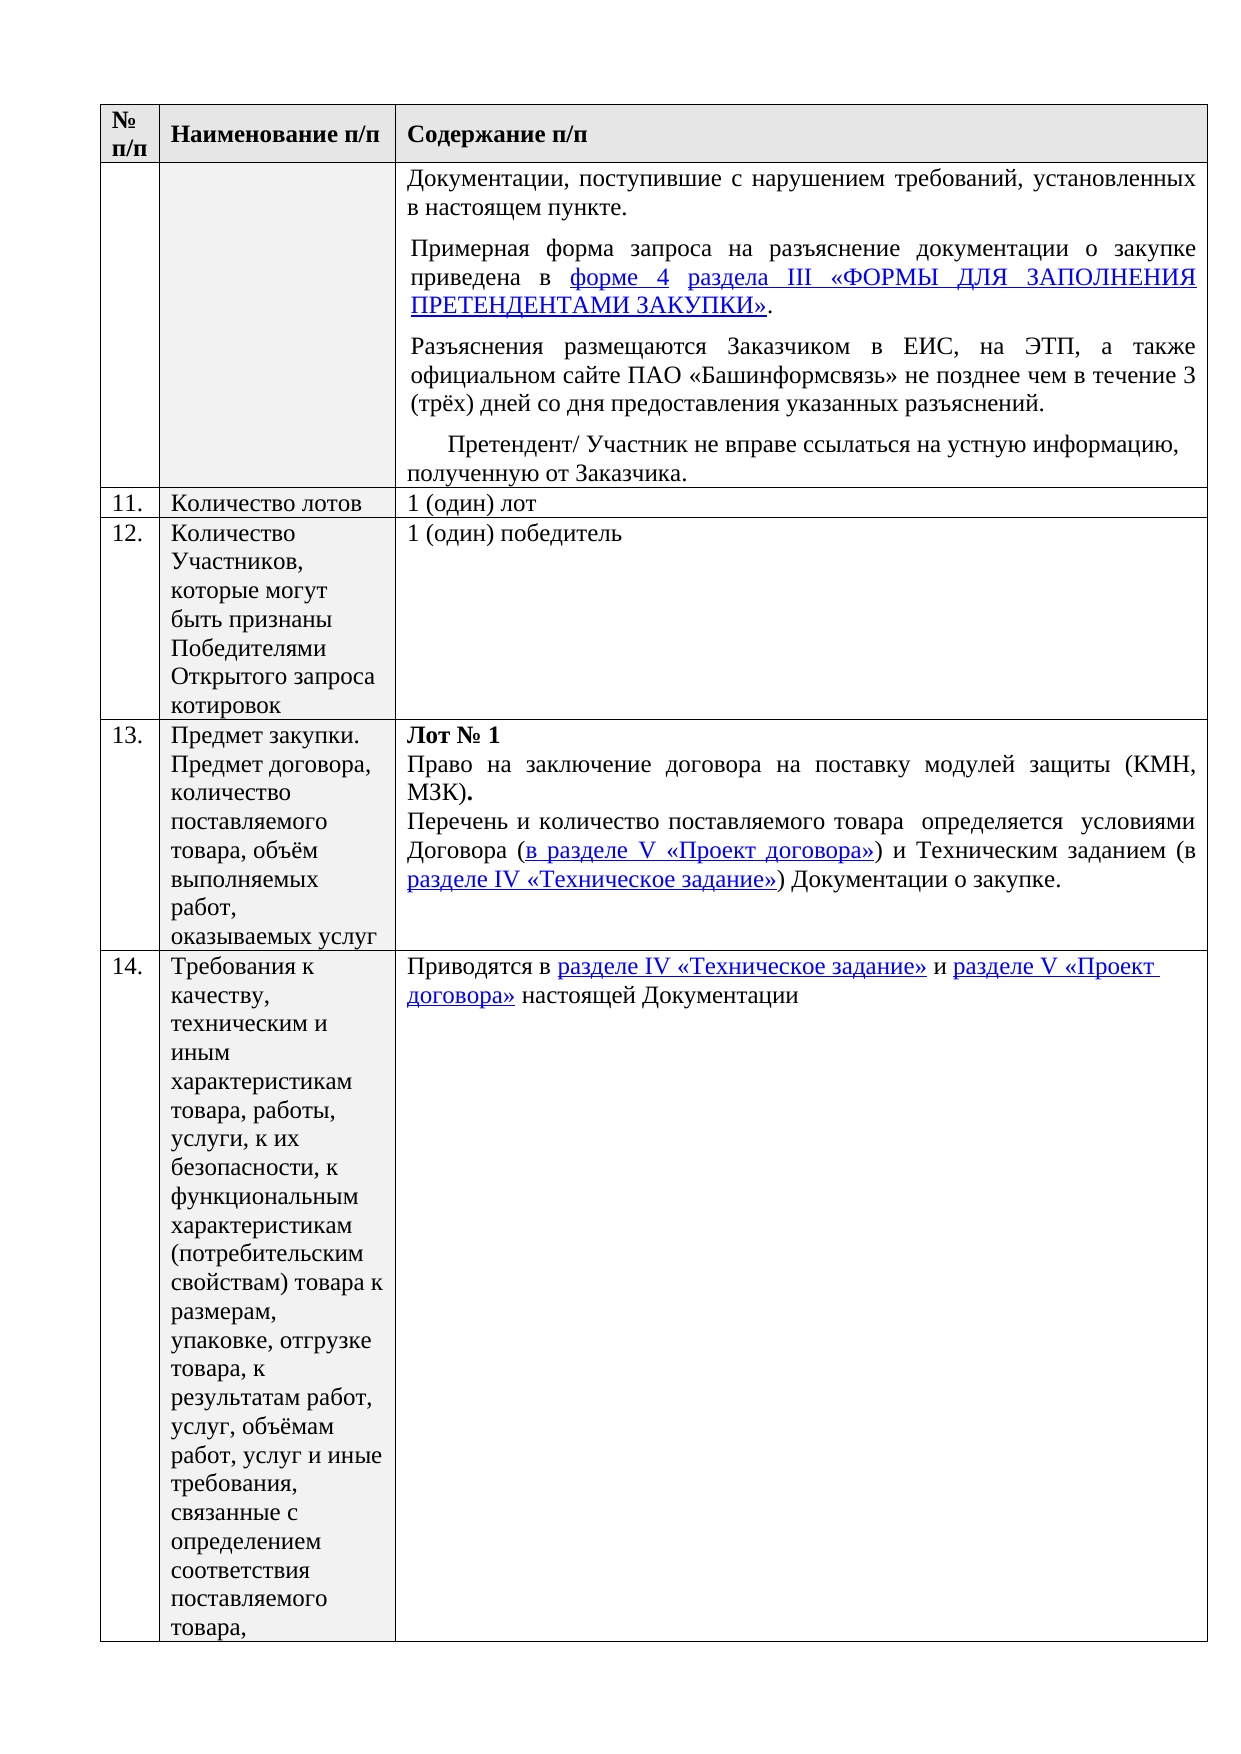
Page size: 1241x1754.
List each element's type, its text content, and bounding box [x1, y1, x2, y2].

table_cell Количество лотов [160, 488, 395, 517]
table_header Содержание п/п [396, 105, 1207, 162]
table_cell [101, 951, 159, 1641]
table_cell [101, 720, 159, 950]
table_header Наименование п/п [160, 105, 395, 162]
table_cell Предмет закупки. Предмет договора, количество поставляемого товара, объём выполняемых работ, оказываемых услуг [160, 720, 395, 950]
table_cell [396, 951, 1207, 1641]
table_cell [101, 488, 159, 517]
table_cell [101, 163, 159, 487]
table_cell 1 (один) победитель [396, 518, 1207, 719]
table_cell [160, 163, 395, 487]
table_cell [396, 163, 1207, 487]
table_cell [160, 951, 395, 1641]
table_cell Количество Участников, которые могут быть признаны Победителями Открытого запроса котировок [160, 518, 395, 719]
table_cell [101, 518, 159, 719]
table_header № п/п [101, 105, 159, 162]
table_cell 1 (один) лот [396, 488, 1207, 517]
table_cell Лот № 1 Право на заключение договора на поставку модулей защиты (КМН, МЗК). Перечень и количество поставляемого товара определяется условиями Договора (в разделе V «Проект договора») и Техническим заданием (в разделе IV «Техническое задание») Документации о закупке. [396, 720, 1207, 950]
